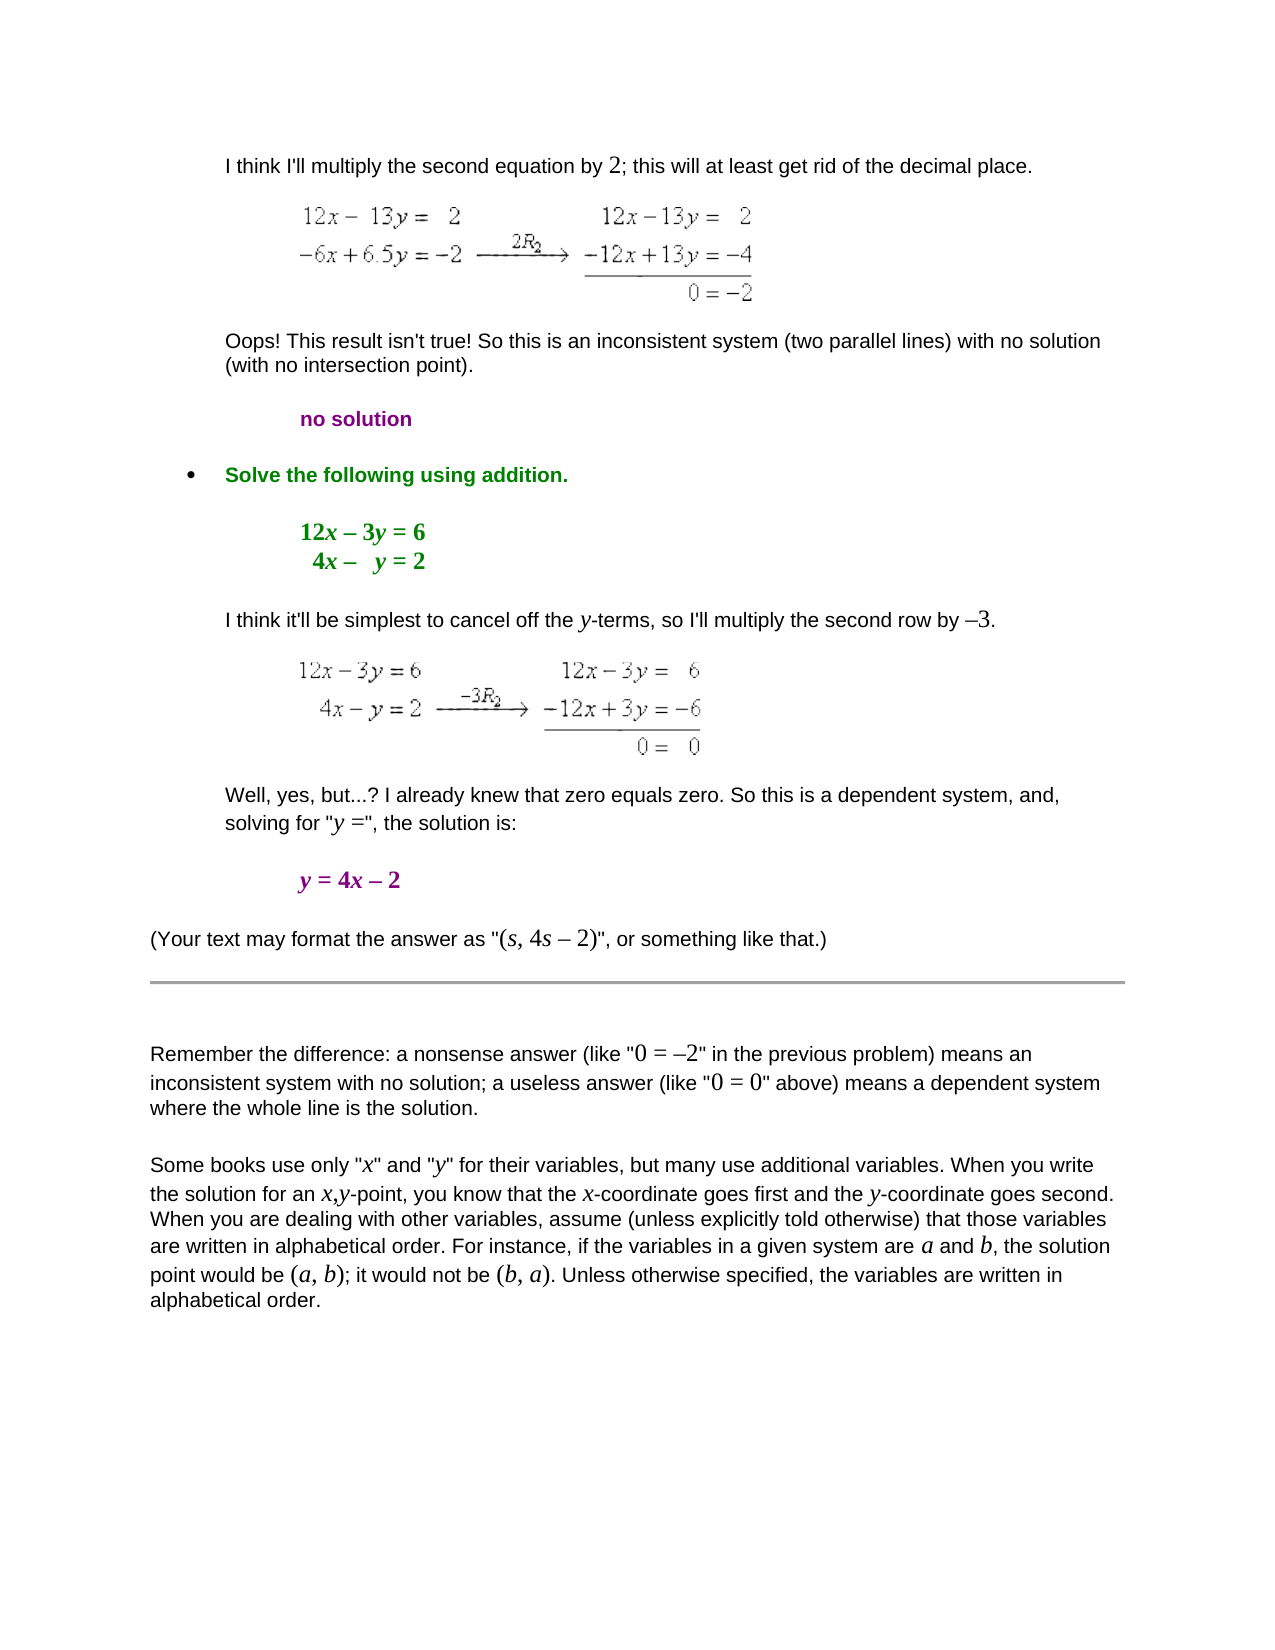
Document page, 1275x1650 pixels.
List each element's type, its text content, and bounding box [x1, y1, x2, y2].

text Remember the difference: a nonsense answer (like "0 = –2" in the previous problem) means an inconsistent system with no solution; a useless answer (like "0 = 0" above) means a dependent system where the whole line is the solution. [150, 1038, 1125, 1120]
text Oops! This result isn't true! So this is an inconsistent system (two parallel lines) with no solution (with no intersection point). [225, 329, 1125, 377]
text I think I'll multiply the second equation by 2; this will at least get rid of the decimal place. [225, 150, 1125, 179]
picture [300, 662, 700, 755]
text Well, yes, but...? I already knew that zero equals zero. So this is a dependent system, and, solving for "y =", the solution is: [225, 783, 1125, 836]
text Some books use only "x" and "y" for their variables, but many use additional variables. When you write the solution for an x,y-point, you know that the x-coordinate goes first and the y-coordinate goes second. When you are dealing with other variables, assume (unless explicitly told otherwise) that those variables are written in alphabetical order. For instance, if the variables in a given system are a and b, the solution point would be (a, b); it would not be (b, a). Unless otherwise specified, the variables are written in alphabetical order. [150, 1149, 1125, 1312]
list Solve the following using addition. [187, 459, 1125, 488]
text (Your text may format the answer as "(s, 4s – 2)", or something like that.) [150, 923, 1125, 952]
text y = 4x – 2 [300, 865, 1125, 894]
text no solution [300, 406, 1125, 430]
picture [300, 207, 752, 301]
text I think it'll be simplest to cancel off the y-terms, so I'll multiply the second row by –3. [225, 604, 1125, 633]
text 12x – 3y = 6 4x – y = 2 [300, 517, 1125, 575]
